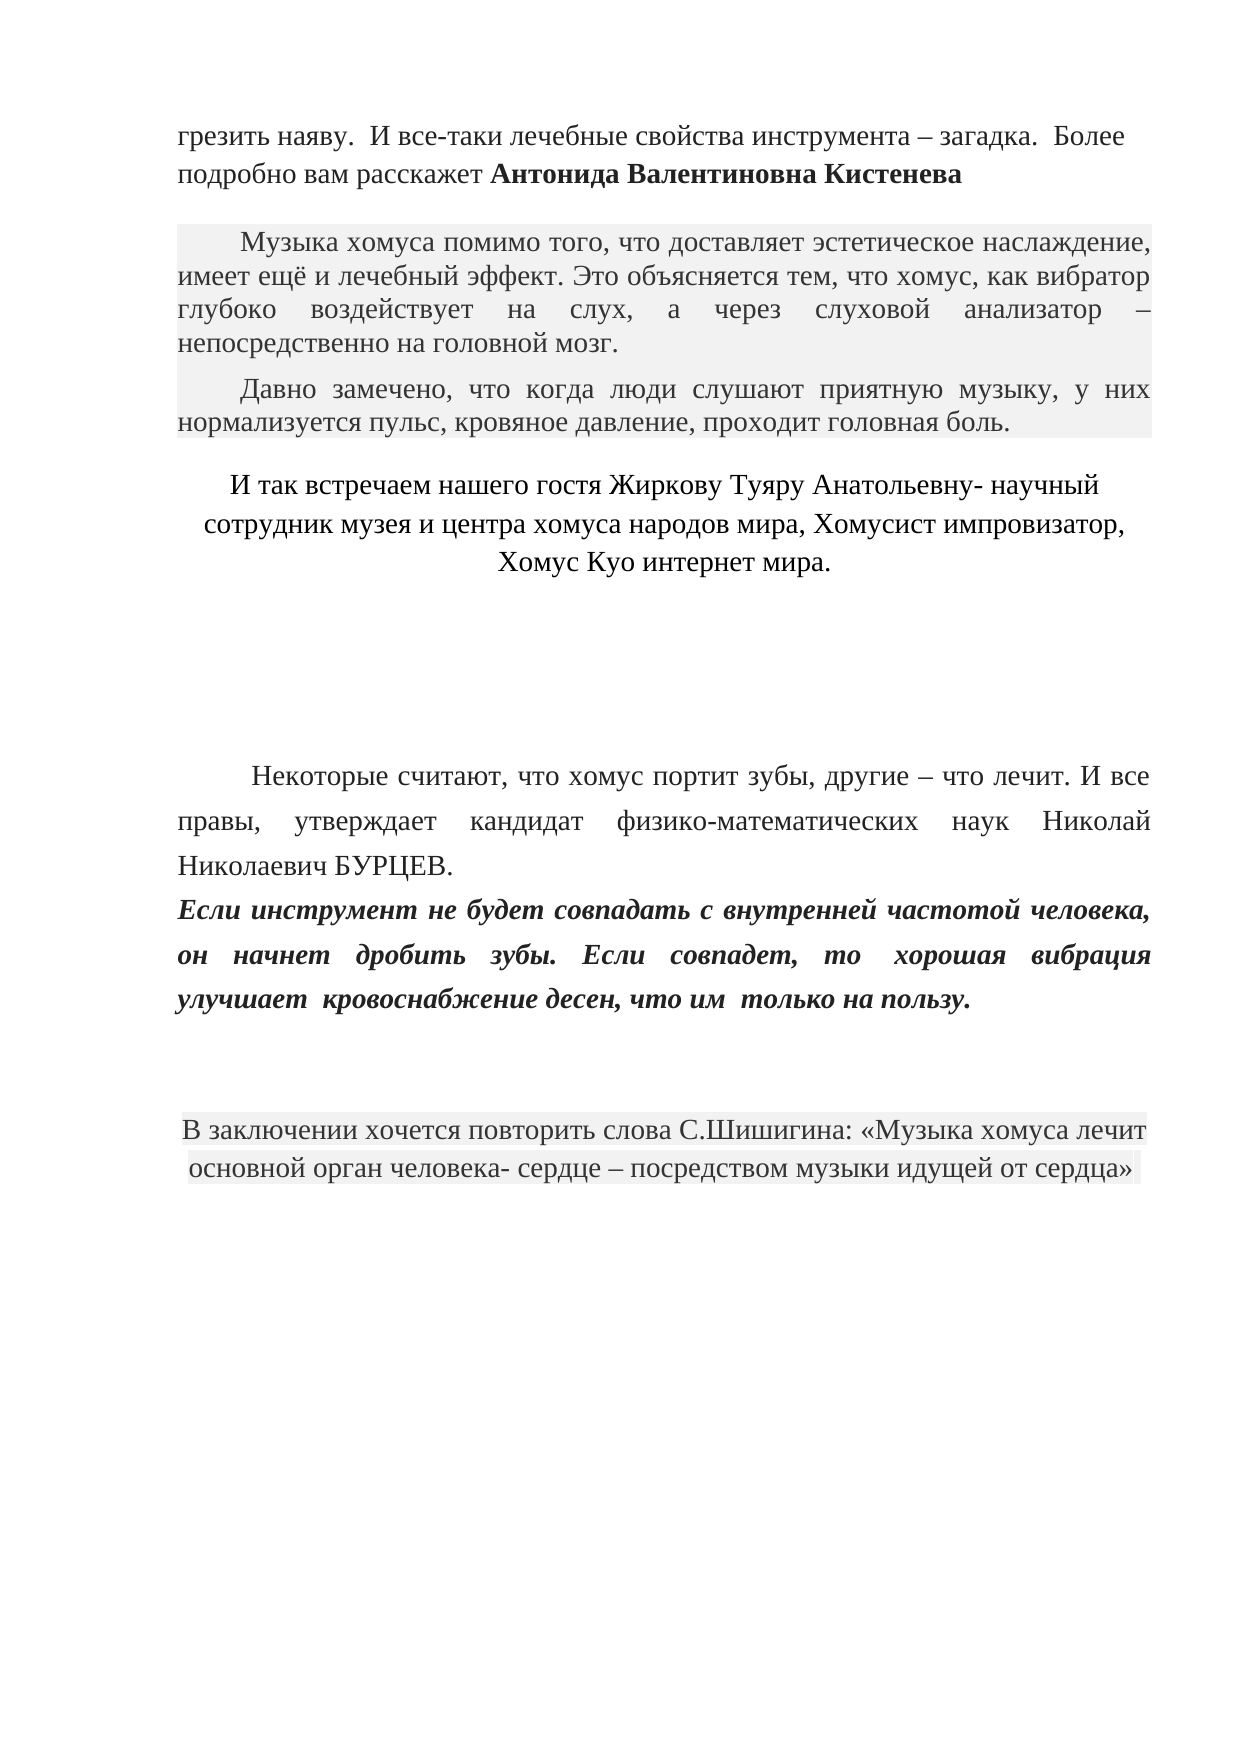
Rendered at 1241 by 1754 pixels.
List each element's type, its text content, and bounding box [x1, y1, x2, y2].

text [177, 118, 1152, 190]
text Некоторые считают, что хомус портит зубы, другие – что лечит. И все правы, утверждает кандидат физико-математических наук Николай Николаевич БУРЦЕВ. [177, 747, 1152, 881]
text В заключении хочется повторить слова С.Шишигина: «Музыка хомуса лечит основной орган человека- сердце – посредством музыки идущей от сердца» [177, 1112, 1152, 1184]
text Давно замечено, что когда люди слушают приятную музыку, у них нормализуется пульс, кровяное давление, проходит головная боль. [177, 371, 1152, 438]
text Музыка хомуса помимо того, что доставляет эстетическое наслаждение, имеет ещё и лечебный эффект. Это объясняется тем, что хомус, как вибратор глубоко воздействует на слух, а через слуховой анализатор – непосредственно на головной мозг. [177, 224, 1152, 358]
text Если инструмент не будет совпадать с внутренней частотой человека, он начнет дробить зубы. Если совпадет, то хорошая вибрация улучшает кровоснабжение десен, что им только на пользу. [177, 881, 1152, 1015]
text И так встречаем нашего гостя Жиркову Туяру Анатольевну- научный сотрудник музея и центра хомуса народов мира, Хомусист импровизатор, Хомус Куо интернет мира. [177, 467, 1152, 578]
